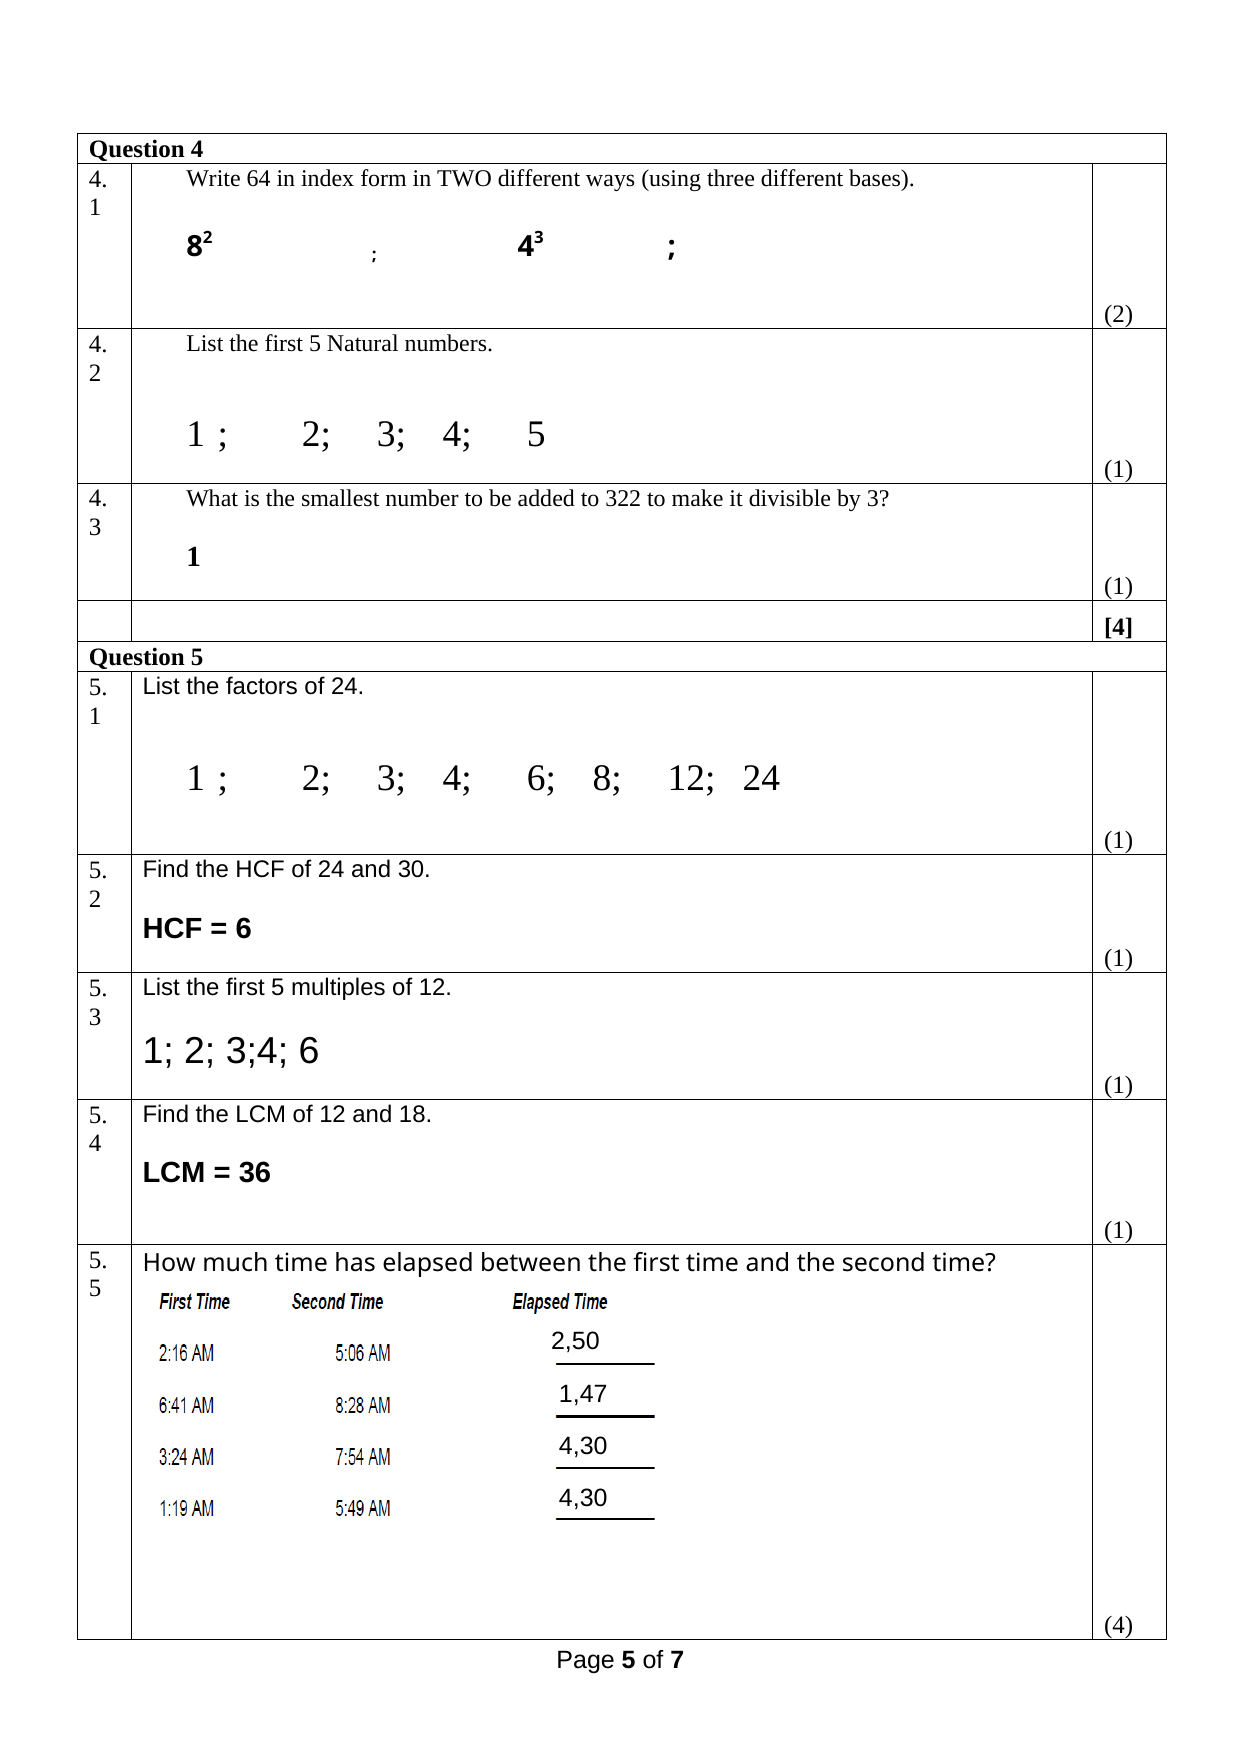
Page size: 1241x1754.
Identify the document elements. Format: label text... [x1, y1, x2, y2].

table_cell 4.1 [78, 164, 131, 328]
table_cell 5.4 [78, 1100, 131, 1244]
table_cell Find the HCF of 24 and 30. HCF = 6 [132, 855, 1092, 972]
table_cell (1) [1093, 1100, 1166, 1244]
table_cell 4.3 [78, 484, 131, 600]
table_cell What is the smallest number to be added to 322 to make it divisible by 3? 1 [132, 484, 1092, 600]
picture [142, 1278, 672, 1543]
table_cell Find the LCM of 12 and 18. LCM = 36 [132, 1100, 1092, 1244]
table_cell [78, 601, 131, 641]
table_cell (1) [1093, 672, 1166, 854]
table_cell List the factors of 24. 1 ; 2; 3; 4; 6; 8; 12; 24 [132, 672, 1092, 854]
table_cell (4) [1093, 1245, 1166, 1639]
table_cell Question 5 [78, 642, 1166, 671]
table_cell [132, 601, 1092, 641]
table_cell (2) [1093, 164, 1166, 328]
table_cell List the first 5 multiples of 12. 1; 2; 3;4; 6 [132, 973, 1092, 1099]
table_cell (1) [1093, 973, 1166, 1099]
table_cell List the first 5 Natural numbers. 1 ; 2; 3; 4; 5 [132, 329, 1092, 482]
table_cell (1) [1093, 329, 1166, 482]
table_cell (1) [1093, 484, 1166, 600]
table_cell 5.1 [78, 672, 131, 854]
table_cell [4] [1093, 601, 1166, 641]
table_cell How much time has elapsed between the first time and the second time? [132, 1245, 1092, 1639]
table_cell 4.2 [78, 329, 131, 482]
table_cell (1) [1093, 855, 1166, 972]
table_header Question 4 [78, 134, 1166, 163]
table_cell 5.2 [78, 855, 131, 972]
table_cell 5.3 [78, 973, 131, 1099]
table_cell Write 64 in index form in TWO different ways (using three different bases). 82 ; 43 ; [132, 164, 1092, 328]
table_cell 5.5 [78, 1245, 131, 1639]
